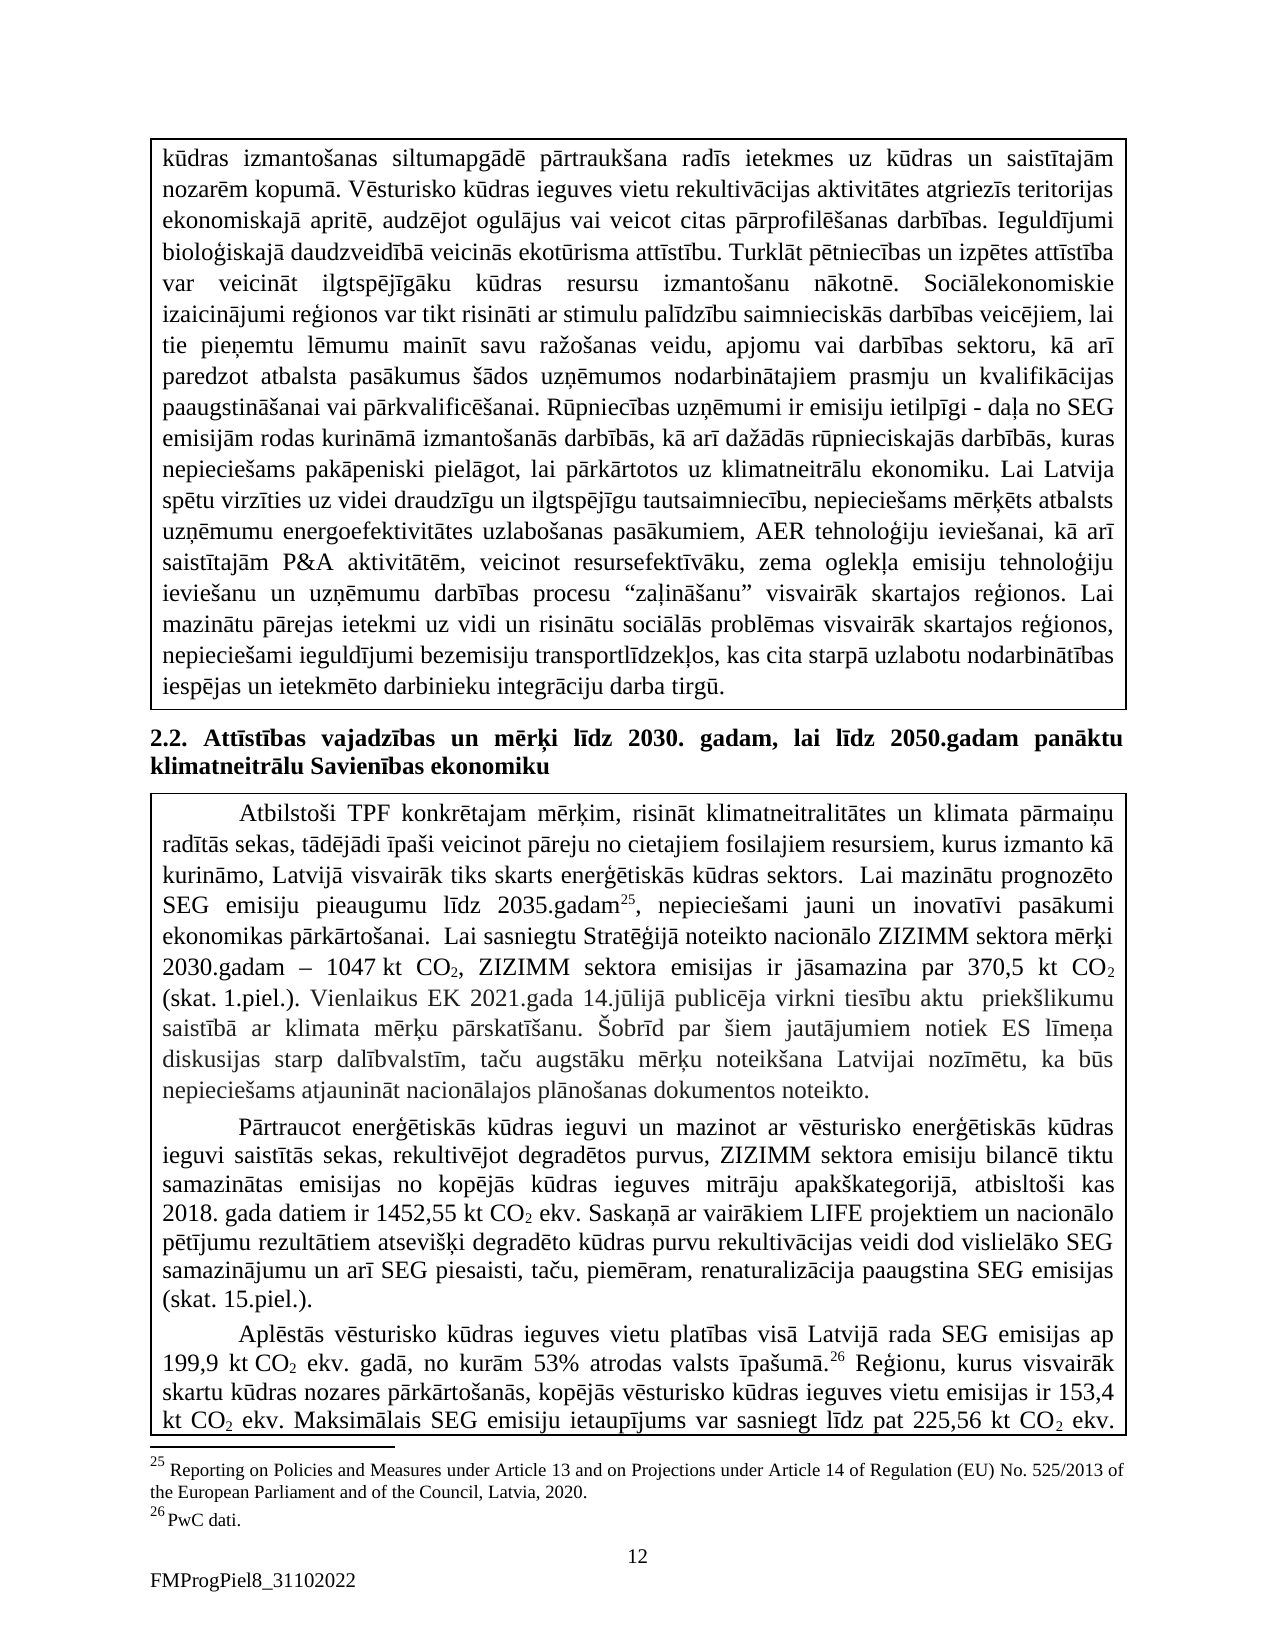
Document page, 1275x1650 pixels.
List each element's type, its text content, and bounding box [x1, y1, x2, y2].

text 2.2. Attīstības vajadzības un mērķi līdz 2030. gadam, lai līdz 2050.gadam panāktu klimatneitrālu Savienības ekonomiku [150, 723, 1125, 780]
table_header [152, 140, 1125, 708]
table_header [152, 794, 1125, 1434]
